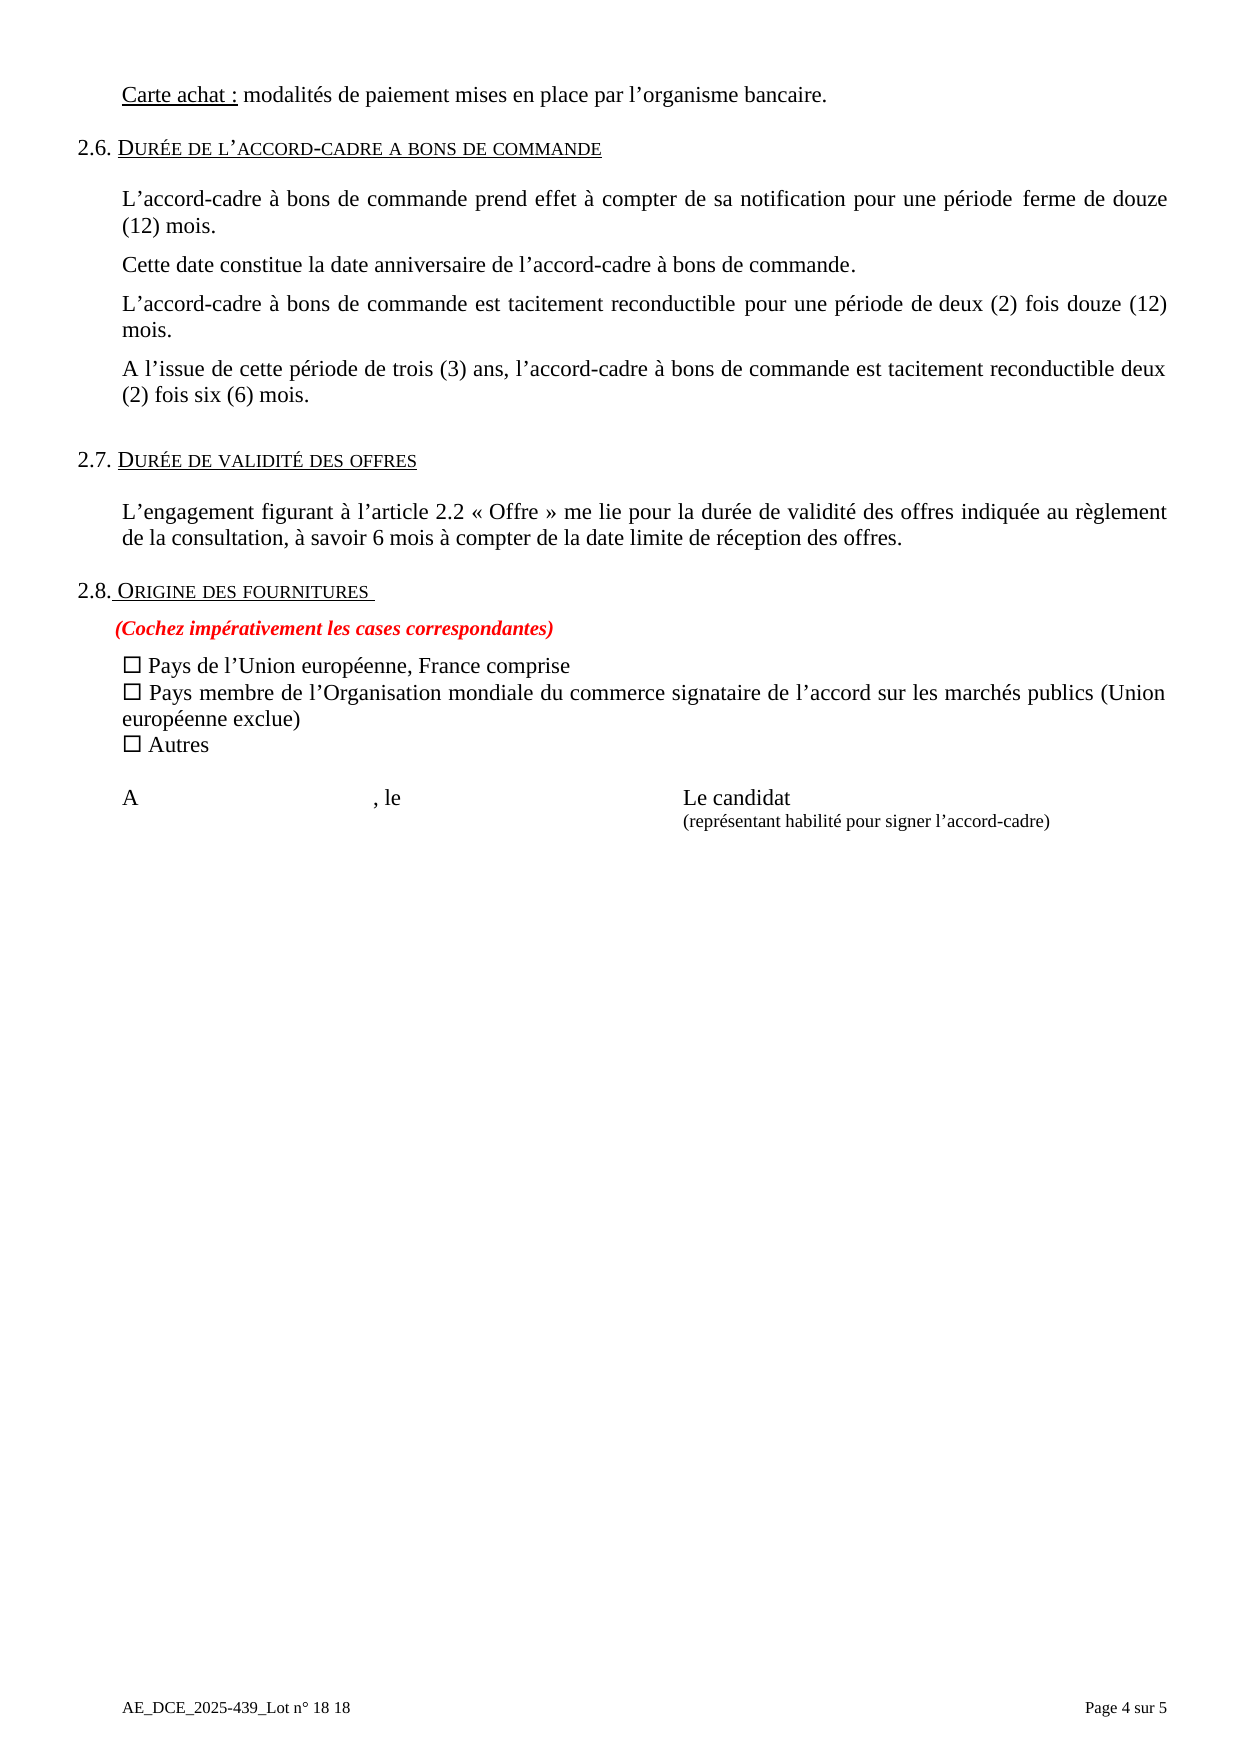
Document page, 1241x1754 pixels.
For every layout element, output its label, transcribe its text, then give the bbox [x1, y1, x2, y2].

subtitle 2.6. Durée de l’accord-cadre a bons de commande [77, 134, 1168, 161]
text Pays de l’Union européenne, France comprise [122, 652, 1168, 678]
subtitle 2.7. Durée de validité des offres [77, 446, 1168, 473]
text L’accord-cadre à bons de commande prend effet à compter de sa notification pour une période ferme de douze (12) mois. [122, 186, 1168, 238]
subtitle 2.8. Origine des fournitures [77, 577, 1168, 603]
text A l’issue de cette période de trois (3) ans, l’accord-cadre à bons de commande est tacitement reconductible deux (2) fois six (6) mois. [122, 355, 1168, 407]
text (représentant habilité pour signer l’accord-cadre) [683, 810, 1168, 832]
text Pays membre de l’Organisation mondiale du commerce signataire de l’accord sur les marchés publics (Union européenne exclue) [122, 678, 1168, 731]
text A , le Le candidat [122, 784, 1168, 810]
text L’accord-cadre à bons de commande est tacitement reconductible pour une période de deux (2) fois douze (12) mois. [122, 289, 1168, 342]
text Autres [122, 731, 1168, 758]
text L’engagement figurant à l’article 2.2 « Offre » me lie pour la durée de validité des offres indiquée au règlement de la consultation, à savoir 6 mois à compter de la date limite de réception des offres. [122, 498, 1168, 550]
text (Cochez impérativement les cases correspondantes) [114, 616, 1168, 640]
text Cette date constitue la date anniversaire de l’accord-cadre à bons de commande. [122, 251, 1168, 277]
text Carte achat : modalités de paiement mises en place par l’organisme bancaire. [77, 81, 1168, 108]
